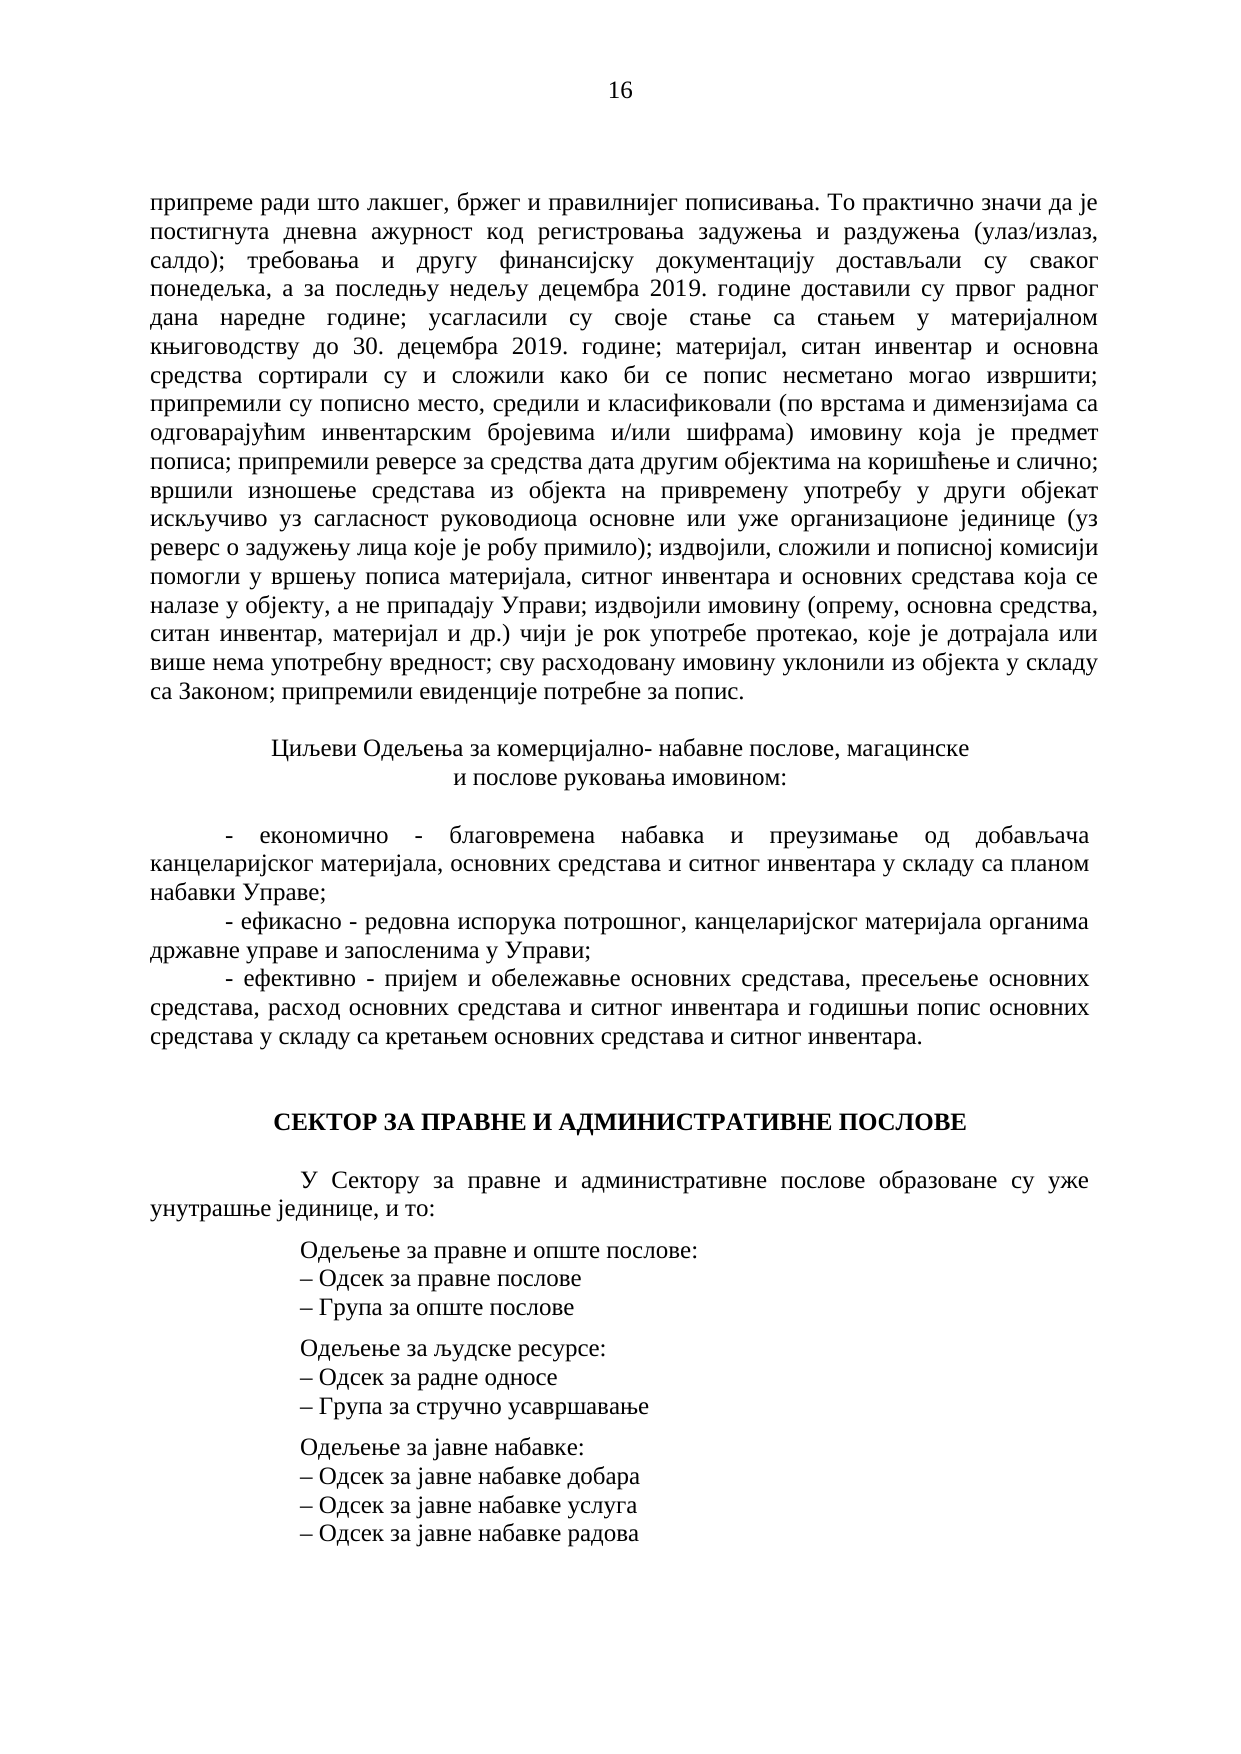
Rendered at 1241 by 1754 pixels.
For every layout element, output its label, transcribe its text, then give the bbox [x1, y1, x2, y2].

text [150, 187, 1099, 705]
text - ефикасно - редовна испорука потрошног, канцеларијског материјала органима државне управе и запосленима у Управи; [150, 906, 1090, 963]
text – Одсек за јавне набавке услуга [225, 1490, 1090, 1518]
text Циљеви Одељења за комерцијално- набавне послове, магацинске [150, 733, 1090, 762]
text - ефективно - пријем и обележавње основних средстава, пресељење основних средстава, расход основних средстава и ситног инвентара и годишњи попис основних средстава у складу са кретањем основних средстава и ситног инвентара. [150, 963, 1090, 1050]
text – Одсек за радне односе [225, 1362, 1090, 1391]
text СЕКТОР ЗА ПРАВНЕ И АДМИНИСТРАТИВНЕ ПОСЛОВЕ [150, 1107, 1090, 1136]
text Одељење за правне и опште послове: [225, 1235, 1090, 1263]
text Одељење за људске ресурсе: [225, 1333, 1090, 1362]
text – Одсек за правне послове [225, 1263, 1090, 1292]
text У Сектору за правне и административне послове образоване су уже унутрашње јединице, и то: [150, 1165, 1090, 1222]
text - економично - благовремена набавка и преузимање од добављача канцеларијског материјала, основних средстава и ситног инвентара у складу са планом набавки Управе; [150, 820, 1090, 906]
text Одељење за јавне набавке: [225, 1432, 1090, 1461]
text – Група за опште послове [225, 1292, 1090, 1321]
text – Одсек за јавне набавке радова [225, 1518, 1090, 1547]
text – Група за стручно усавршавање [225, 1391, 1090, 1420]
text и послове руковања имовином: [150, 762, 1090, 791]
text – Одсек за јавне набавке добара [225, 1461, 1090, 1490]
